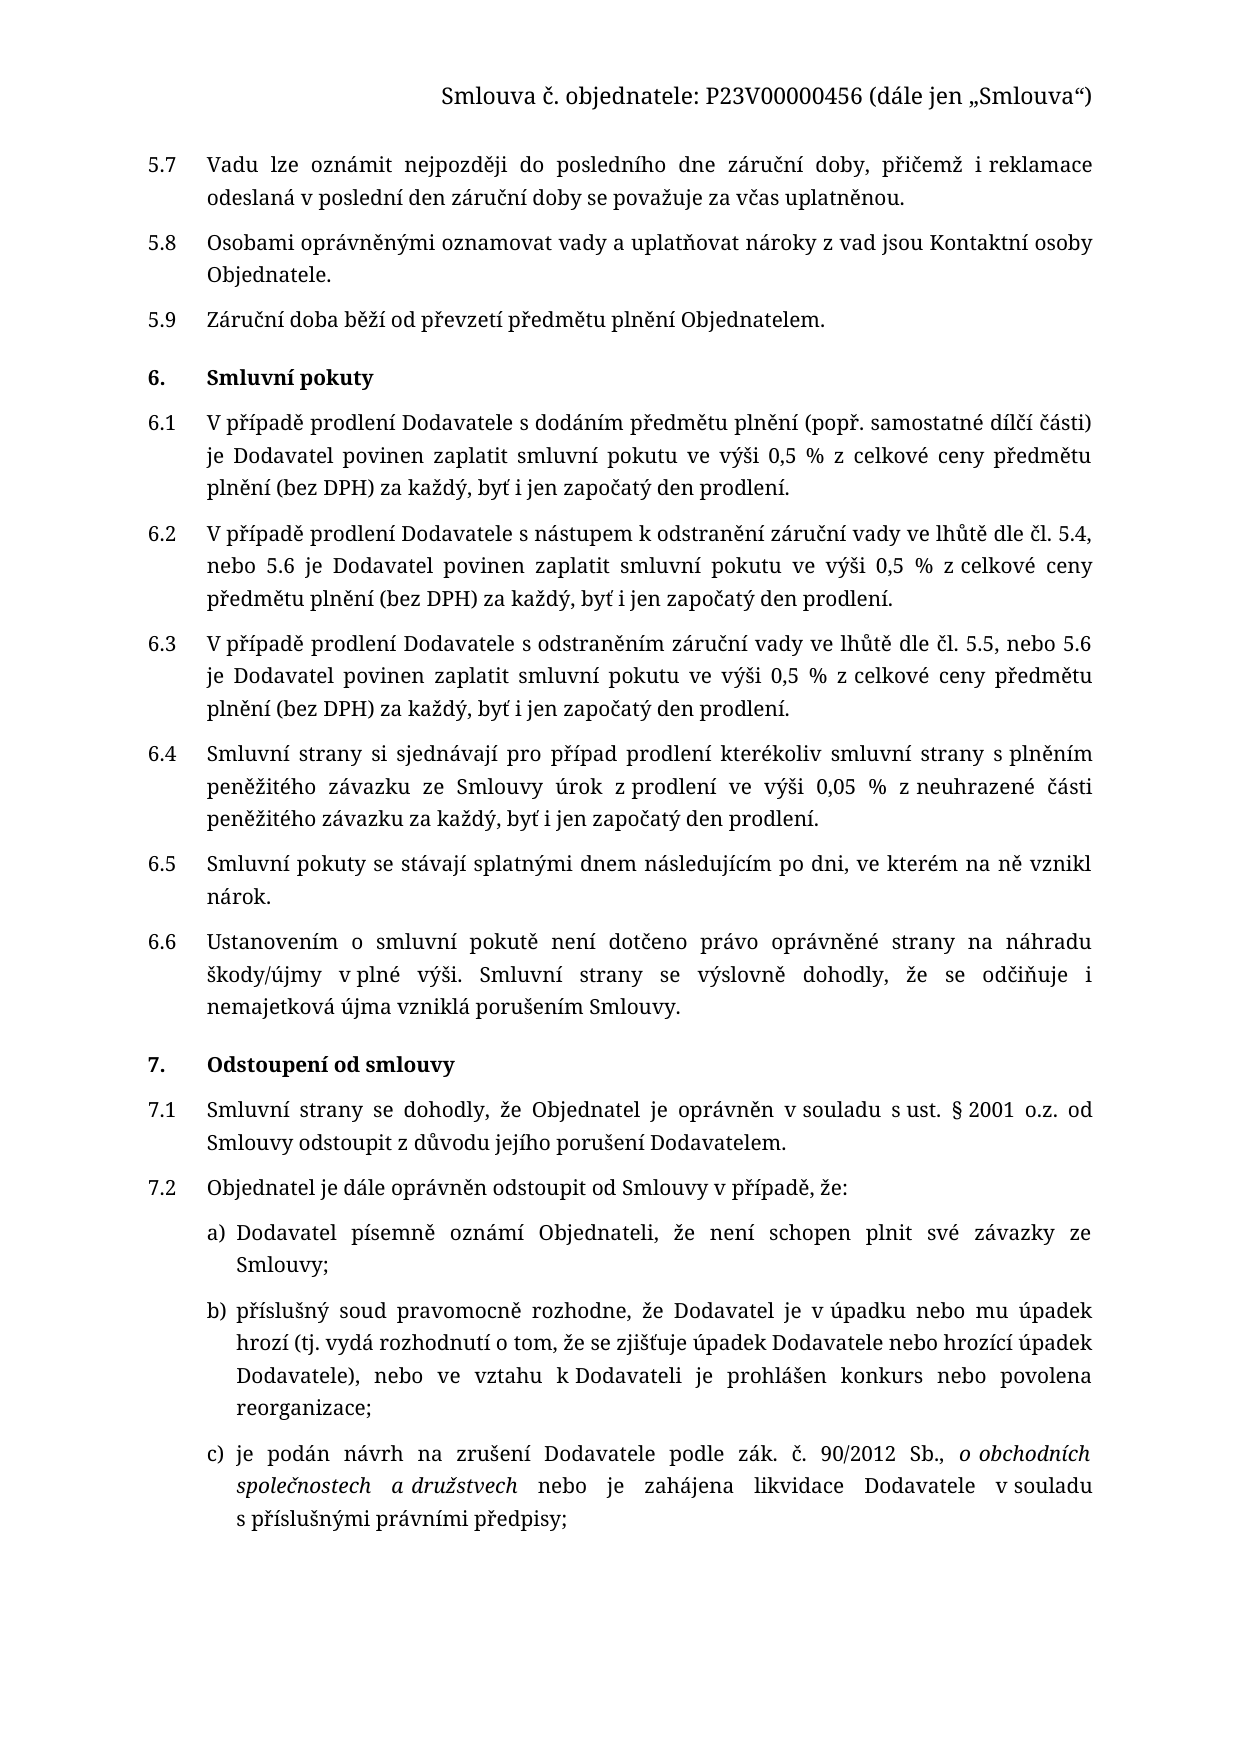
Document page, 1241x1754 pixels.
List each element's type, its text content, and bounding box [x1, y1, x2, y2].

list Vadu lze oznámit nejpozději do posledního dne záruční doby, přičemž i reklamace odeslaná v poslední den záruční doby se považuje za včas uplatněnou. [148, 150, 1093, 211]
list Osobami oprávněnými oznamovat vady a uplatňovat nároky z vad jsou Kontaktní osoby Objednatele. [148, 228, 1093, 289]
list Ustanovením o smluvní pokutě není dotčeno právo oprávněné strany na náhradu škody/újmy v plné výši. Smluvní strany se výslovně dohodly, že se odčiňuje i nemajetková újma vzniklá porušením Smlouvy. [148, 927, 1093, 1021]
list V případě prodlení Dodavatele s nástupem k odstranění záruční vady ve lhůtě dle čl. 5.4, nebo 5.6 je Dodavatel povinen zaplatit smluvní pokutu ve výši 0,5 % z celkové ceny předmětu plnění (bez DPH) za každý, byť i jen započatý den prodlení. [148, 519, 1093, 612]
list Záruční doba běží od převzetí předmětu plnění Objednatelem. [148, 306, 1093, 334]
list V případě prodlení Dodavatele s odstraněním záruční vady ve lhůtě dle čl. 5.5, nebo 5.6 je Dodavatel povinen zaplatit smluvní pokutu ve výši 0,5 % z celkové ceny předmětu plnění (bez DPH) za každý, byť i jen započatý den prodlení. [148, 629, 1093, 723]
list V případě prodlení Dodavatele s dodáním předmětu plnění (popř. samostatné dílčí části) je Dodavatel povinen zaplatit smluvní pokutu ve výši 0,5 % z celkové ceny předmětu plnění (bez DPH) za každý, byť i jen započatý den prodlení. [148, 408, 1093, 502]
list Smluvní pokuty [148, 363, 1093, 392]
list příslušný soud pravomocně rozhodne, že Dodavatel je v úpadku nebo mu úpadek hrozí (tj. vydá rozhodnutí o tom, že se zjišťuje úpadek Dodavatele nebo hrozící úpadek Dodavatele), nebo ve vztahu k Dodavateli je prohlášen konkurs nebo povolena reorganizace; [207, 1296, 1093, 1422]
list Smluvní pokuty se stávají splatnými dnem následujícím po dni, ve kterém na ně vznikl nárok. [148, 849, 1093, 911]
list Smluvní strany se dohodly, že Objednatel je oprávněn v souladu s ust. § 2001 o.z. od Smlouvy odstoupit z důvodu jejího porušení Dodavatelem. [148, 1095, 1093, 1156]
list je podán návrh na zrušení Dodavatele podle zák. č. 90/2012 Sb., o obchodních společnostech a družstvech nebo je zahájena likvidace Dodavatele v souladu s příslušnými právními předpisy; [207, 1439, 1093, 1532]
list Smluvní strany si sjednávají pro případ prodlení kterékoliv smluvní strany s plněním peněžitého závazku ze Smlouvy úrok z prodlení ve výši 0,05 % z neuhrazené části peněžitého závazku za každý, byť i jen započatý den prodlení. [148, 739, 1093, 833]
list Dodavatel písemně oznámí Objednateli, že není schopen plnit své závazky ze Smlouvy; [207, 1218, 1093, 1279]
list Objednatel je dále oprávněn odstoupit od Smlouvy v případě, že: [148, 1173, 1093, 1201]
list Odstoupení od smlouvy [148, 1050, 1093, 1078]
